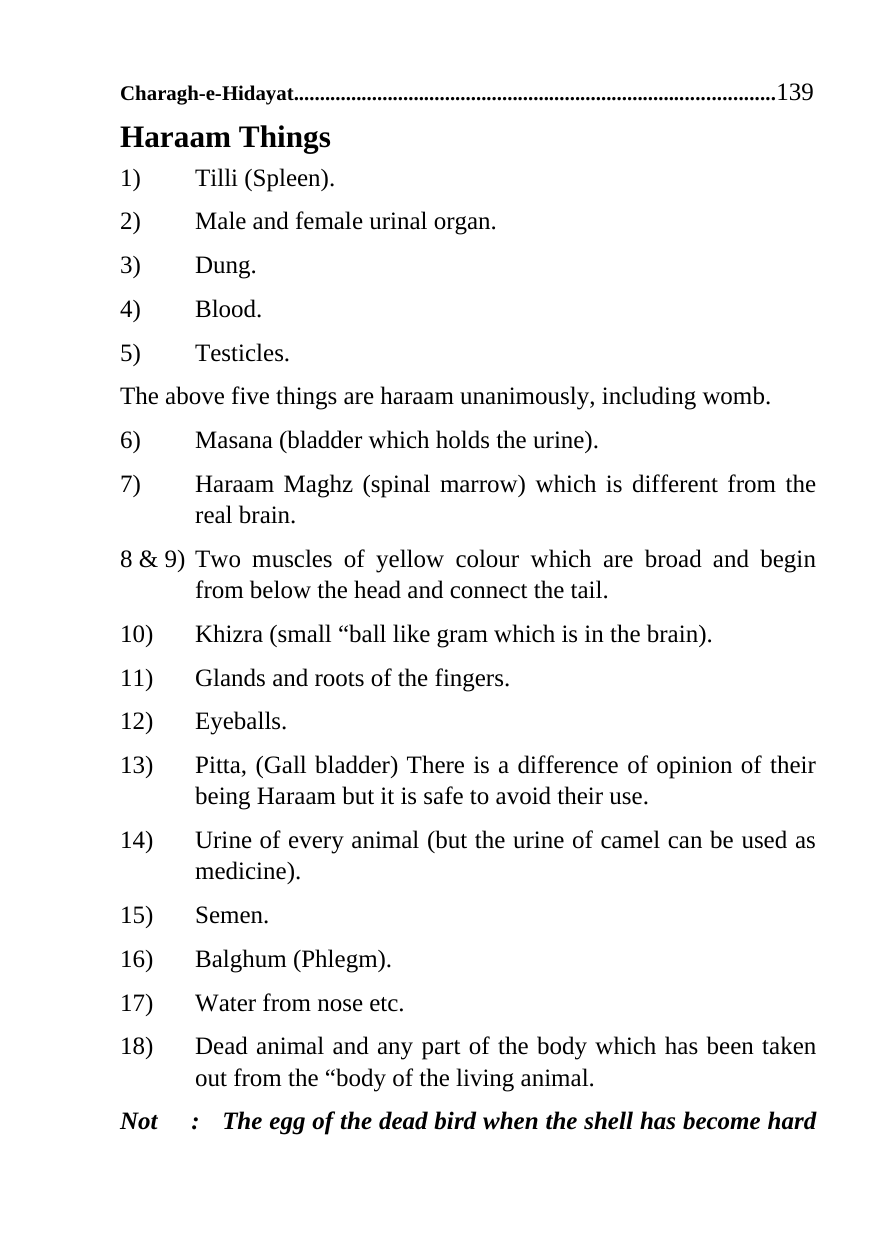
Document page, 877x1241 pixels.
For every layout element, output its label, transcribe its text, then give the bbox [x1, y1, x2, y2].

text 17) Water from nose etc. [120, 986, 817, 1017]
text 11) Glands and roots of the fingers. [120, 661, 817, 692]
text 3) Dung. [120, 248, 817, 280]
text 10) Khizra (small “ball like gram which is in the brain). [120, 617, 817, 648]
text 7) Haraam Maghz (spinal marrow) which is different from the real brain. [120, 467, 817, 530]
text 16) Balghum (Phlegm). [120, 942, 817, 973]
subtitle Haraam Things [120, 119, 817, 155]
text 15) Semen. [120, 898, 817, 930]
text 13) Pitta, (Gall bladder) There is a difference of opinion of their being Haraam but it is safe to avoid their use. [120, 748, 817, 811]
text 8 & 9) Two muscles of yellow colour which are broad and begin from below the head and connect the tail. [120, 542, 817, 605]
text 1) Tilli (Spleen). [120, 161, 817, 192]
text The above five things are haraam unanimously, including womb. [120, 380, 817, 411]
text 5) Testicles. [120, 336, 817, 367]
text 14) Urine of every animal (but the urine of camel can be used as medicine). [120, 823, 817, 886]
text 18) Dead animal and any part of the body which has been taken out from the “body of the living animal. [120, 1030, 817, 1092]
text 12) Eyeballs. [120, 705, 817, 736]
text 2) Male and female urinal organ. [120, 205, 817, 236]
table_header Note [109, 1105, 180, 1148]
text 6) Masana (bladder which holds the urine). [120, 423, 817, 455]
table_header : [180, 1105, 211, 1148]
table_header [211, 1105, 828, 1148]
text 4) Blood. [120, 292, 817, 323]
